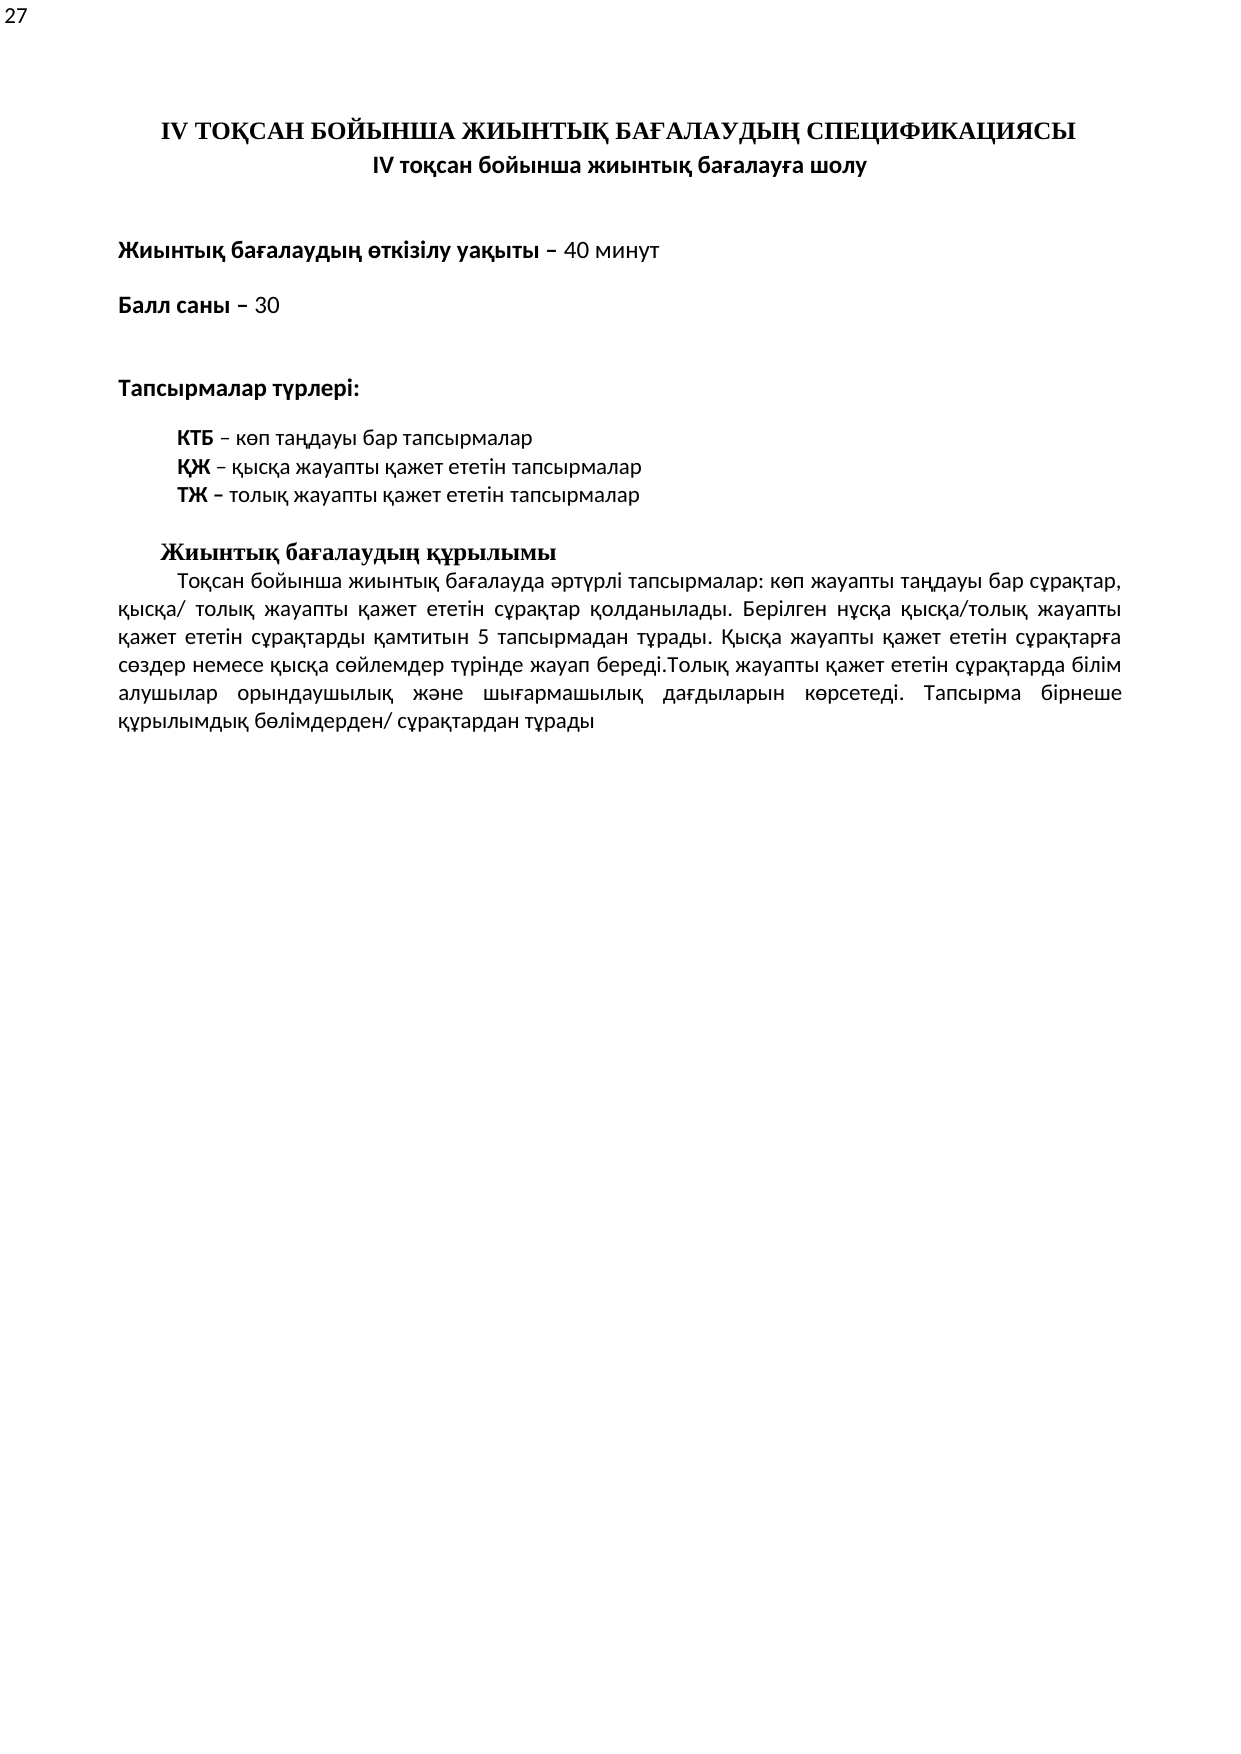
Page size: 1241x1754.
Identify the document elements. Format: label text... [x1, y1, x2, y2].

text ҚЖ – қысқа жауапты қажет ететін тапсырмалар [177, 451, 1134, 480]
text Тапсырмалар түрлері: [118, 374, 1134, 402]
text Тоқсан бойынша жиынтық бағалауда әртүрлі тапсырмалар: көп жауапты таңдауы бар сұрақтар, қысқа/ толық жауапты қажет ететін сұрақтар қолданылады. Берілген нұсқа қысқа/толық жауапты қажет ететін сұрақтарды қамтитын 5 тапсырмадан тұрады. Қысқа жауапты қажет ететін сұрақтарға сөздер немесе қысқа сөйлемдер түрінде жауап береді.Толық жауапты қажет ететін сұрақтарда білім алушылар орындаушылық және шығармашылық дағдыларын көрсетеді. Тапсырма бірнеше құрылымдық бөлімдерден/ сұрақтардан тұрады [118, 566, 1123, 734]
text Жиынтық бағалаудың құрылымы [160, 537, 1080, 566]
text Жиынтық бағалаудың өткізілу уақыты – 40 минут [118, 234, 1134, 264]
text IV ТОҚСАН БОЙЫНША ЖИЫНТЫҚ БАҒАЛАУДЫҢ СПЕЦИФИКАЦИЯСЫ [161, 116, 1080, 145]
text IV тоқсан бойынша жиынтық бағалауға шолу [160, 149, 1080, 179]
text КТБ – көп таңдауы бар тапсырмалар [177, 423, 1134, 451]
text Балл саны – 30 [118, 290, 1134, 320]
text ТЖ – толық жауапты қажет ететін тапсырмалар [177, 480, 1134, 509]
